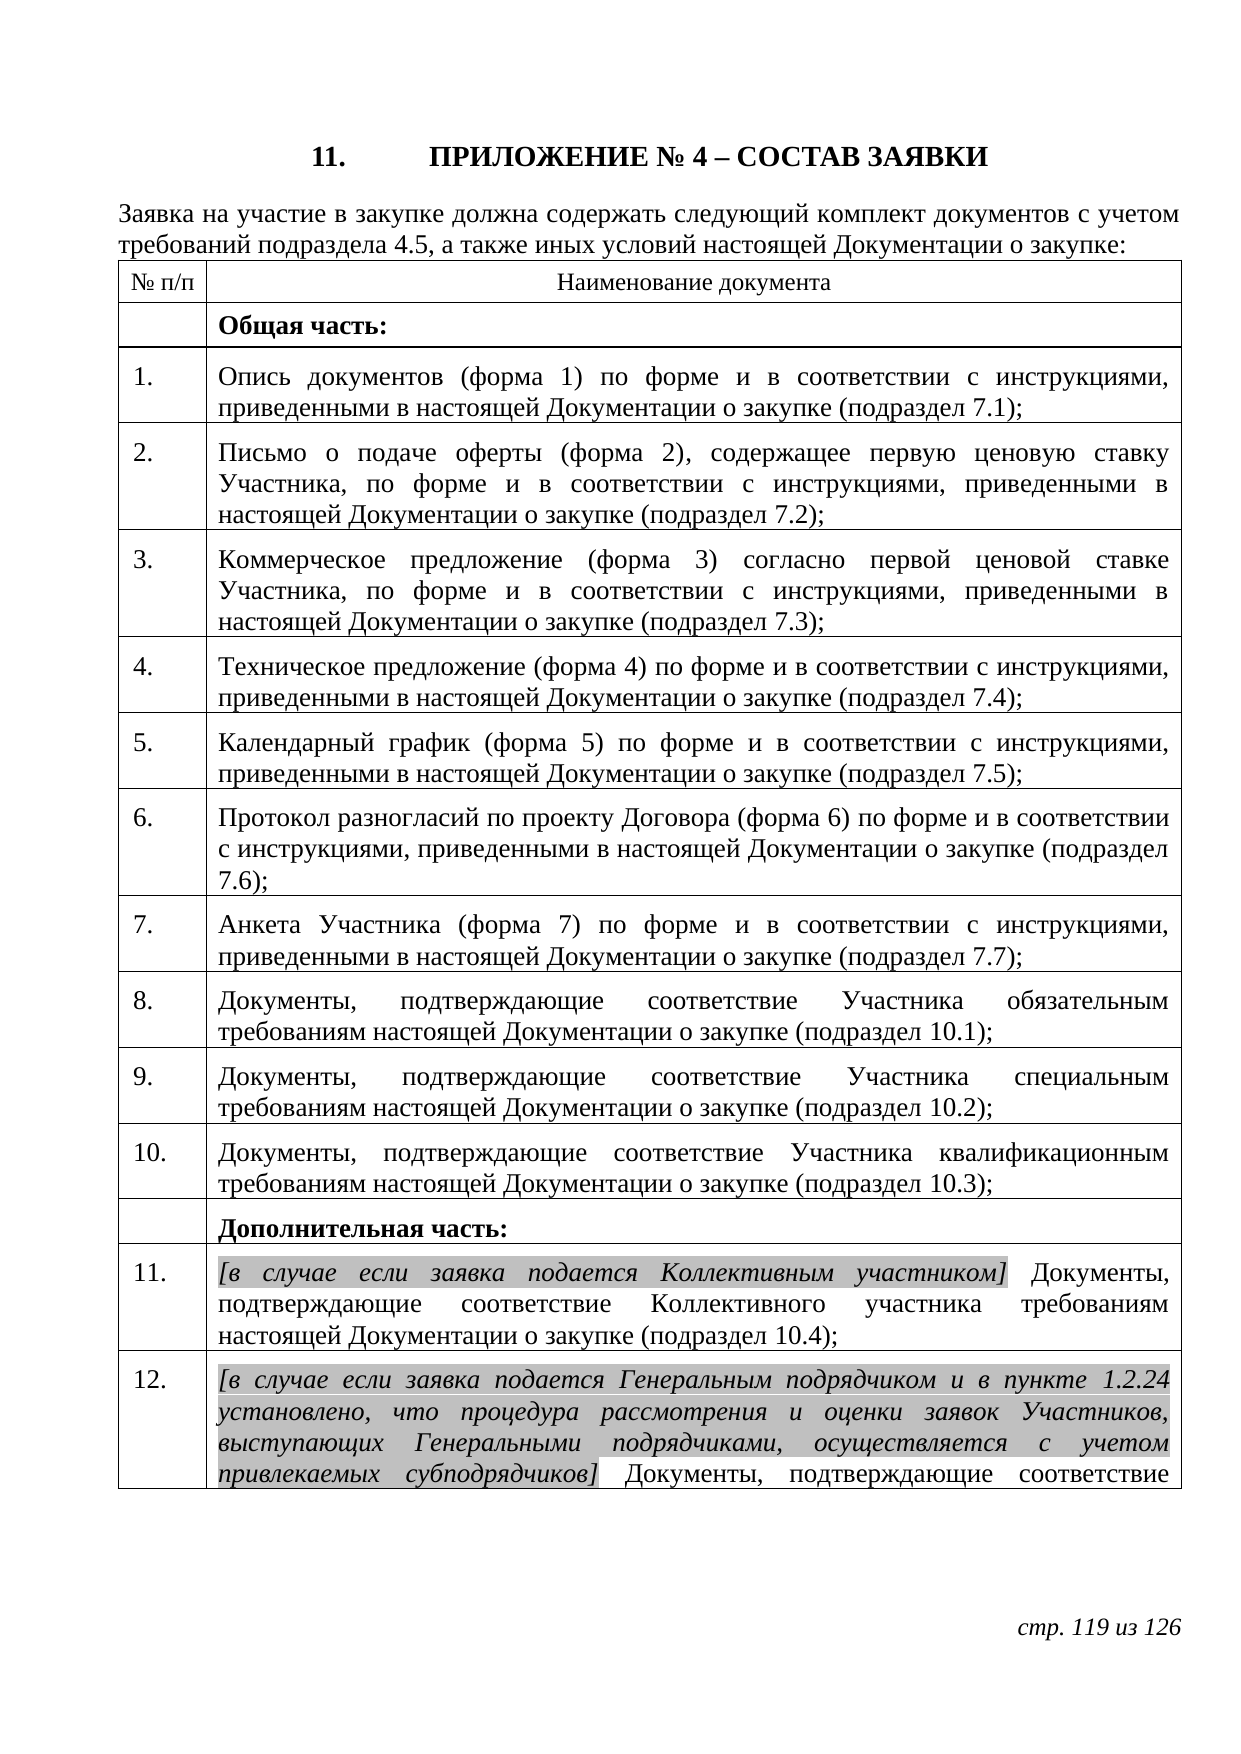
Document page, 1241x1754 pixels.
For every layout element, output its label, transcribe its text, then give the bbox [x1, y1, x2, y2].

table_cell Протокол разногласий по проекту Договора (форма 6) по форме и в соответствии с инструкциями, приведенными в настоящей Документации о закупке (подраздел 7.6); [207, 789, 1181, 895]
table_cell Документы, подтверждающие соответствие Участника специальным требованиям настоящей Документации о закупке (подраздел 10.2); [207, 1048, 1181, 1122]
table_header № п/п [119, 261, 206, 302]
table_cell [119, 1048, 206, 1122]
table_cell [в случае если заявка подается Коллективным участником] Документы, подтверждающие соответствие Коллективного участника требованиям настоящей Документации о закупке (подраздел 10.4); [207, 1244, 1181, 1350]
table_cell [119, 1199, 206, 1243]
table_cell [119, 1244, 206, 1350]
table_cell Анкета Участника (форма 7) по форме и в соответствии с инструкциями, приведенными в настоящей Документации о закупке (подраздел 7.7); [207, 896, 1181, 971]
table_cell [207, 1351, 1181, 1488]
table_cell [119, 896, 206, 971]
table_cell Документы, подтверждающие соответствие Участника квалификационным требованиям настоящей Документации о закупке (подраздел 10.3); [207, 1124, 1181, 1198]
subtitle ПРИЛОЖЕНИЕ № 4 – СОСТАВ ЗАЯВКИ [118, 139, 1181, 172]
table_cell Календарный график (форма 5) по форме и в соответствии с инструкциями, приведенными в настоящей Документации о закупке (подраздел 7.5); [207, 713, 1181, 788]
table_cell [119, 789, 206, 895]
table_cell [119, 530, 206, 636]
table_cell Техническое предложение (форма 4) по форме и в соответствии с инструкциями, приведенными в настоящей Документации о закупке (подраздел 7.4); [207, 637, 1181, 712]
table_cell [119, 423, 206, 529]
table_cell Документы, подтверждающие соответствие Участника обязательным требованиям настоящей Документации о закупке (подраздел 10.1); [207, 972, 1181, 1047]
list Заявка на участие в закупке должна содержать следующий комплект документов с учетом требований подраздела 4.5, а также иных условий настоящей Документации о закупке: [118, 197, 1181, 259]
table_cell Общая часть: [207, 303, 1181, 346]
table_cell [119, 1124, 206, 1198]
table_cell Опись документов (форма 1) по форме и в соответствии с инструкциями, приведенными в настоящей Документации о закупке (подраздел 7.1); [207, 348, 1181, 422]
table_cell Письмо о подаче оферты (форма 2), содержащее первую ценовую ставку Участника, по форме и в соответствии с инструкциями, приведенными в настоящей Документации о закупке (подраздел 7.2); [207, 423, 1181, 529]
table_cell [119, 303, 206, 346]
table_cell Коммерческое предложение (форма 3) согласно первой ценовой ставке Участника, по форме и в соответствии с инструкциями, приведенными в настоящей Документации о закупке (подраздел 7.3); [207, 530, 1181, 636]
table_cell [119, 348, 206, 422]
table_header Наименование документа [207, 261, 1181, 302]
table_cell [119, 1351, 206, 1488]
table_cell Дополнительная часть: [207, 1199, 1181, 1243]
table_cell [119, 637, 206, 712]
table_cell [119, 713, 206, 788]
table_cell [119, 972, 206, 1047]
